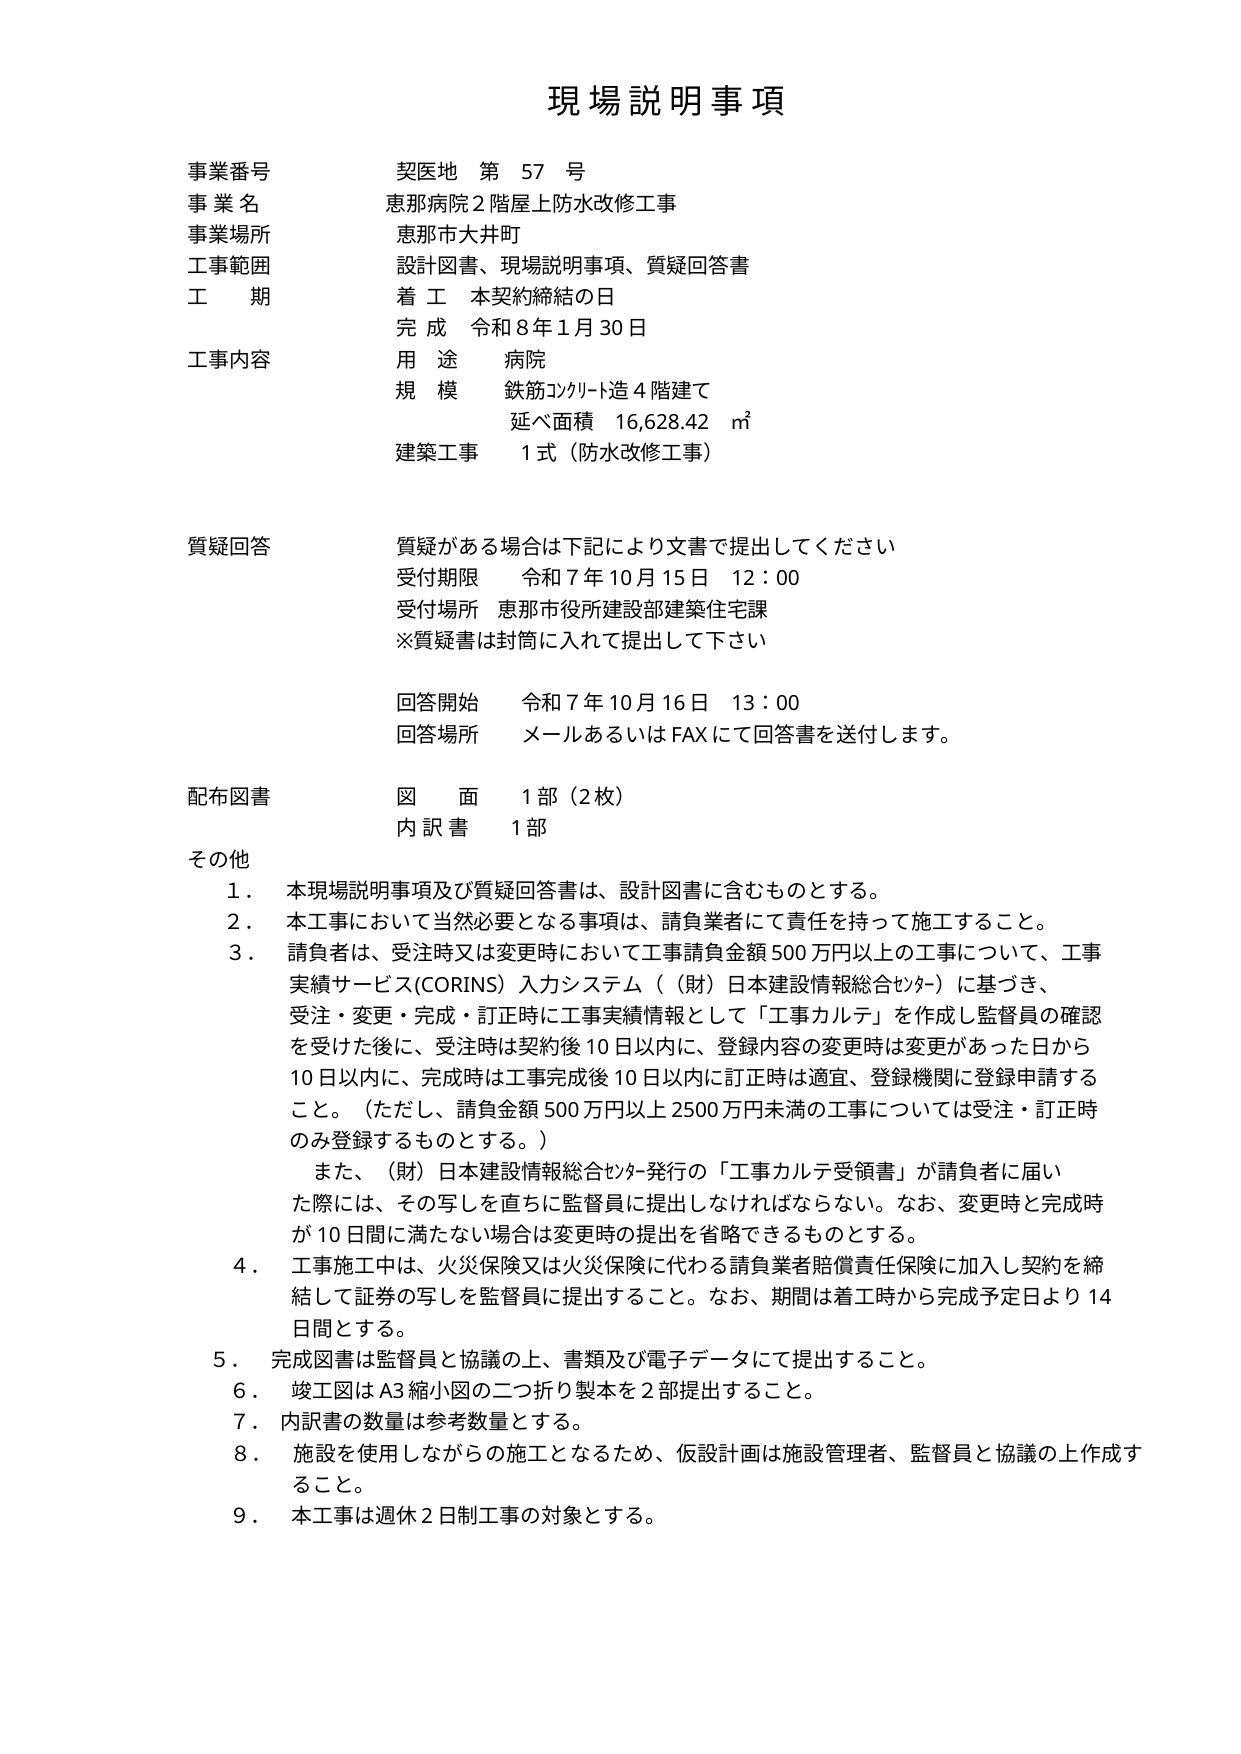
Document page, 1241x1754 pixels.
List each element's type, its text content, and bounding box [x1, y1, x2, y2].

text 工事範囲 設計図書、現場説明事項、質疑回答書 [187, 248, 1144, 279]
text 工事内容 用 途 病院 [187, 342, 1144, 373]
text 延べ面積 16,628.42 ㎡ [187, 404, 1144, 436]
text 完 成 令和８年１月30日 [187, 311, 1144, 342]
text 受付場所 恵那市役所建設部建築住宅課 [187, 592, 1144, 623]
text ２． 本工事において当然必要となる事項は、請負業者にて責任を持って施工すること。 [206, 904, 1144, 936]
text ５． 完成図書は監督員と協議の上、書類及び電子データにて提出すること。 [187, 1342, 1144, 1373]
text 事業場所 恵那市大井町 [187, 217, 1144, 248]
text のみ登録するものとする。） [206, 1123, 1144, 1154]
text 現 場 説 明 事 項 [187, 75, 1144, 123]
text 内訳書 1部 [187, 811, 1144, 842]
text ※質疑書は封筒に入れて提出して下さい [187, 623, 1144, 654]
text ７． 内訳書の数量は参考数量とする。 [187, 1404, 1144, 1436]
text を受けた後に、受注時は契約後10日以内に、登録内容の変更時は変更があった日から [206, 1029, 1144, 1061]
text その他 [187, 842, 1144, 873]
text 事業名 恵那病院２階屋上防水改修工事 [187, 186, 1144, 217]
text 実績サービス(CORINS）入力システム（（財）日本建設情報総合ｾﾝﾀｰ）に基づき、 [206, 967, 1144, 998]
text 回答開始 令和７年10月16日 13：00 [187, 686, 1144, 717]
text ３． 請負者は、受注時又は変更時において工事請負金額500万円以上の工事について、工事 [206, 936, 1144, 967]
text 工 期 着 工 本契約締結の日 [187, 279, 1144, 311]
text 事業番号 契医地 第 57 号 [187, 154, 1144, 186]
text 受付期限 令和７年10月15日 12：00 [187, 561, 1144, 592]
text 日間とする。 [187, 1311, 1144, 1342]
text また、（財）日本建設情報総合ｾﾝﾀｰ発行の「工事カルテ受領書」が請負者に届い [187, 1154, 1144, 1186]
text ６． 竣工図はA3縮小図の二つ折り製本を２部提出すること。 [187, 1373, 1144, 1404]
text こと。（ただし、請負金額500万円以上2500万円未満の工事については受注・訂正時 [206, 1092, 1144, 1123]
text 規 模 鉄筋ｺﾝｸﾘｰﾄ造４階建て [395, 373, 1144, 404]
text 建築工事 1式（防水改修工事） [395, 436, 1144, 467]
text が10日間に満たない場合は変更時の提出を省略できるものとする。 [187, 1217, 1144, 1248]
text 質疑回答 質疑がある場合は下記により文書で提出してください [187, 529, 1144, 561]
text 配布図書 図 面 1部（2枚） [187, 779, 1144, 811]
text 回答場所 メールあるいはFAXにて回答書を送付します。 [187, 717, 1144, 748]
text ９． 本工事は週休2日制工事の対象とする。 [187, 1498, 1144, 1529]
text た際には、その写しを直ちに監督員に提出しなければならない。なお、変更時と完成時 [187, 1186, 1144, 1217]
text １． 本現場説明事項及び質疑回答書は、設計図書に含むものとする。 [206, 873, 1144, 904]
text ４． 工事施工中は、火災保険又は火災保険に代わる請負業者賠償責任保険に加入し契約を締 [187, 1248, 1144, 1279]
text 10日以内に、完成時は工事完成後10日以内に訂正時は適宜、登録機関に登録申請する [206, 1061, 1144, 1092]
text ８． 施設を使用しながらの施工となるため、仮設計画は施設管理者、監督員と協議の上作成すること。 [187, 1436, 1144, 1498]
text 結して証券の写しを監督員に提出すること。なお、期間は着工時から完成予定日より14 [187, 1279, 1144, 1311]
text 受注・変更・完成・訂正時に工事実績情報として「工事カルテ」を作成し監督員の確認 [206, 998, 1144, 1029]
